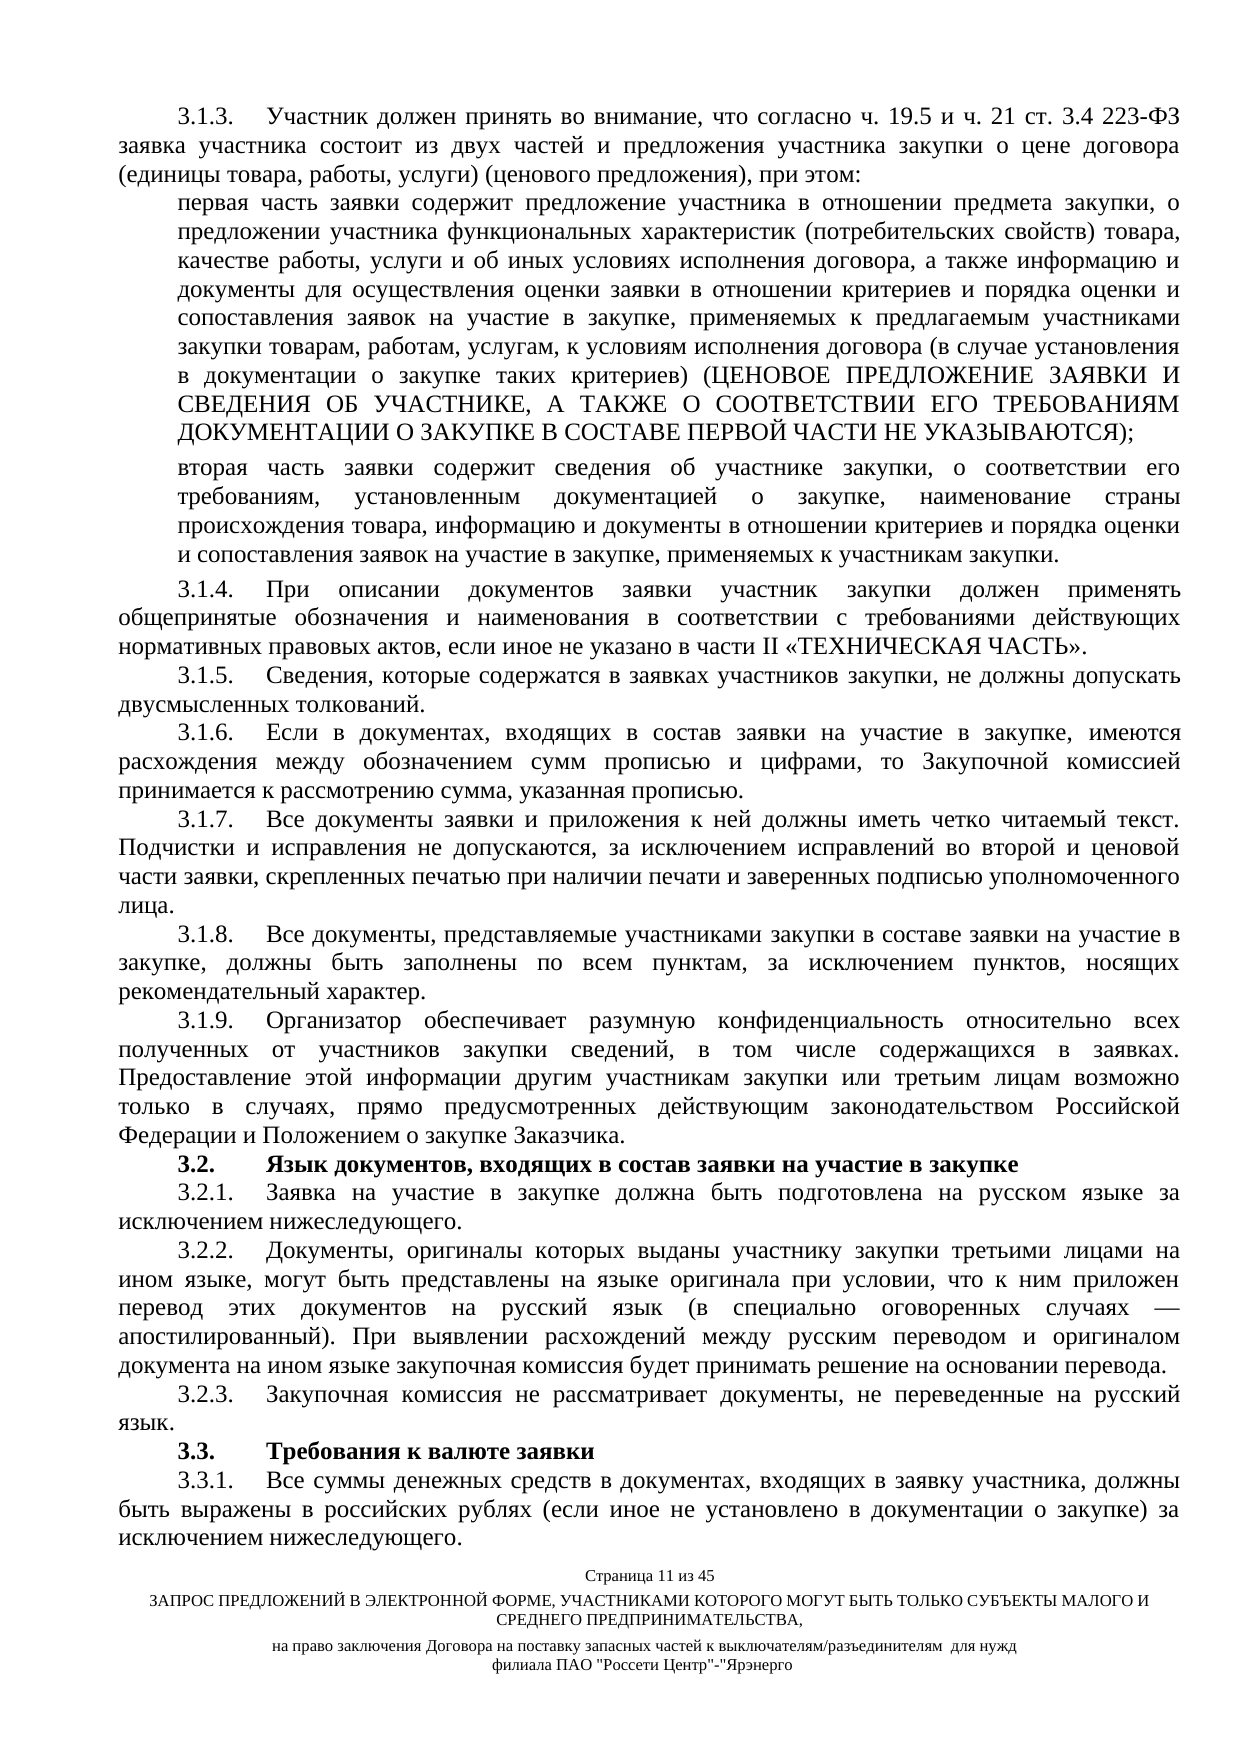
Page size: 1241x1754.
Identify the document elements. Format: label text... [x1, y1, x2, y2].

subtitle Требования к валюте заявки [118, 1436, 1181, 1465]
subtitle Организатор обеспечивает разумную конфиденциальность относительно всех полученных от участников закупки сведений, в том числе содержащихся в заявках. Предоставление этой информации другим участникам закупки или третьим лицам возможно только в случаях, прямо предусмотренных действующим законодательством Российской Федерации и Положением о закупке Заказчика. [118, 1005, 1181, 1149]
subtitle Участник должен принять во внимание, что согласно ч. 19.5 и ч. 21 ст. 3.4 223-ФЗ заявка участника состоит из двух частей и предложения участника закупки о цене договора (единицы товара, работы, услуги) (ценового предложения), при этом: [118, 101, 1181, 187]
text первая часть заявки содержит предложение участника в отношении предмета закупки, о предложении участника функциональных характеристик (потребительских свойств) товара, качестве работы, услуги и об иных условиях исполнения договора, а также информацию и документы для осуществления оценки заявки в отношении критериев и порядка оценки и сопоставления заявок на участие в закупке, применяемых к предлагаемым участниками закупки товарам, работам, услугам, к условиям исполнения договора (в случае установления в документации о закупке таких критериев) (ЦЕНОВОЕ ПРЕДЛОЖЕНИЕ ЗАЯВКИ И СВЕДЕНИЯ ОБ УЧАСТНИКЕ, А ТАКЖЕ О СООТВЕТСТВИИ ЕГО ТРЕБОВАНИЯМ ДОКУМЕНТАЦИИ О ЗАКУПКЕ В СОСТАВЕ ПЕРВОЙ ЧАСТИ НЕ УКАЗЫВАЮТСЯ); [177, 187, 1181, 446]
subtitle Все документы, представляемые участниками закупки в составе заявки на участие в закупке, должны быть заполнены по всем пунктам, за исключением пунктов, носящих рекомендательный характер. [118, 919, 1181, 1005]
subtitle Заявка на участие в закупке должна быть подготовлена на русском языке за исключением нижеследующего. [118, 1177, 1181, 1235]
subtitle При описании документов заявки участник закупки должен применять общепринятые обозначения и наименования в соответствии с требованиями действующих нормативных правовых актов, если иное не указано в части II «ТЕХНИЧЕСКАЯ ЧАСТЬ». [118, 574, 1181, 660]
subtitle Документы, оригиналы которых выданы участнику закупки третьими лицами на ином языке, могут быть представлены на языке оригинала при условии, что к ним приложен перевод этих документов на русский язык (в специально оговоренных случаях — апостилированный). При выявлении расхождений между русским переводом и оригиналом документа на ином языке закупочная комиссия будет принимать решение на основании перевода. [118, 1235, 1181, 1379]
subtitle Сведения, которые содержатся в заявках участников закупки, не должны допускать двусмысленных толкований. [118, 660, 1181, 717]
subtitle Все документы заявки и приложения к ней должны иметь четко читаемый текст. Подчистки и исправления не допускаются, за исключением исправлений во второй и ценовой части заявки, скрепленных печатью при наличии печати и заверенных подписью уполномоченного лица. [118, 804, 1181, 919]
subtitle Язык документов, входящих в состав заявки на участие в закупке [118, 1149, 1181, 1177]
subtitle Если в документах, входящих в состав заявки на участие в закупке, имеются расхождения между обозначением сумм прописью и цифрами, то Закупочной комиссией принимается к рассмотрению сумма, указанная прописью. [118, 717, 1181, 804]
subtitle Все суммы денежных средств в документах, входящих в заявку участника, должны быть выражены в российских рублях (если иное не установлено в документации о закупке) за исключением нижеследующего. [118, 1465, 1181, 1551]
subtitle Закупочная комиссия не рассматривает документы, не переведенные на русский язык. [118, 1379, 1181, 1436]
text вторая часть заявки содержит сведения об участнике закупки, о соответствии его требованиям, установленным документацией о закупке, наименование страны происхождения товара, информацию и документы в отношении критериев и порядка оценки и сопоставления заявок на участие в закупке, применяемых к участникам закупки. [177, 452, 1181, 567]
